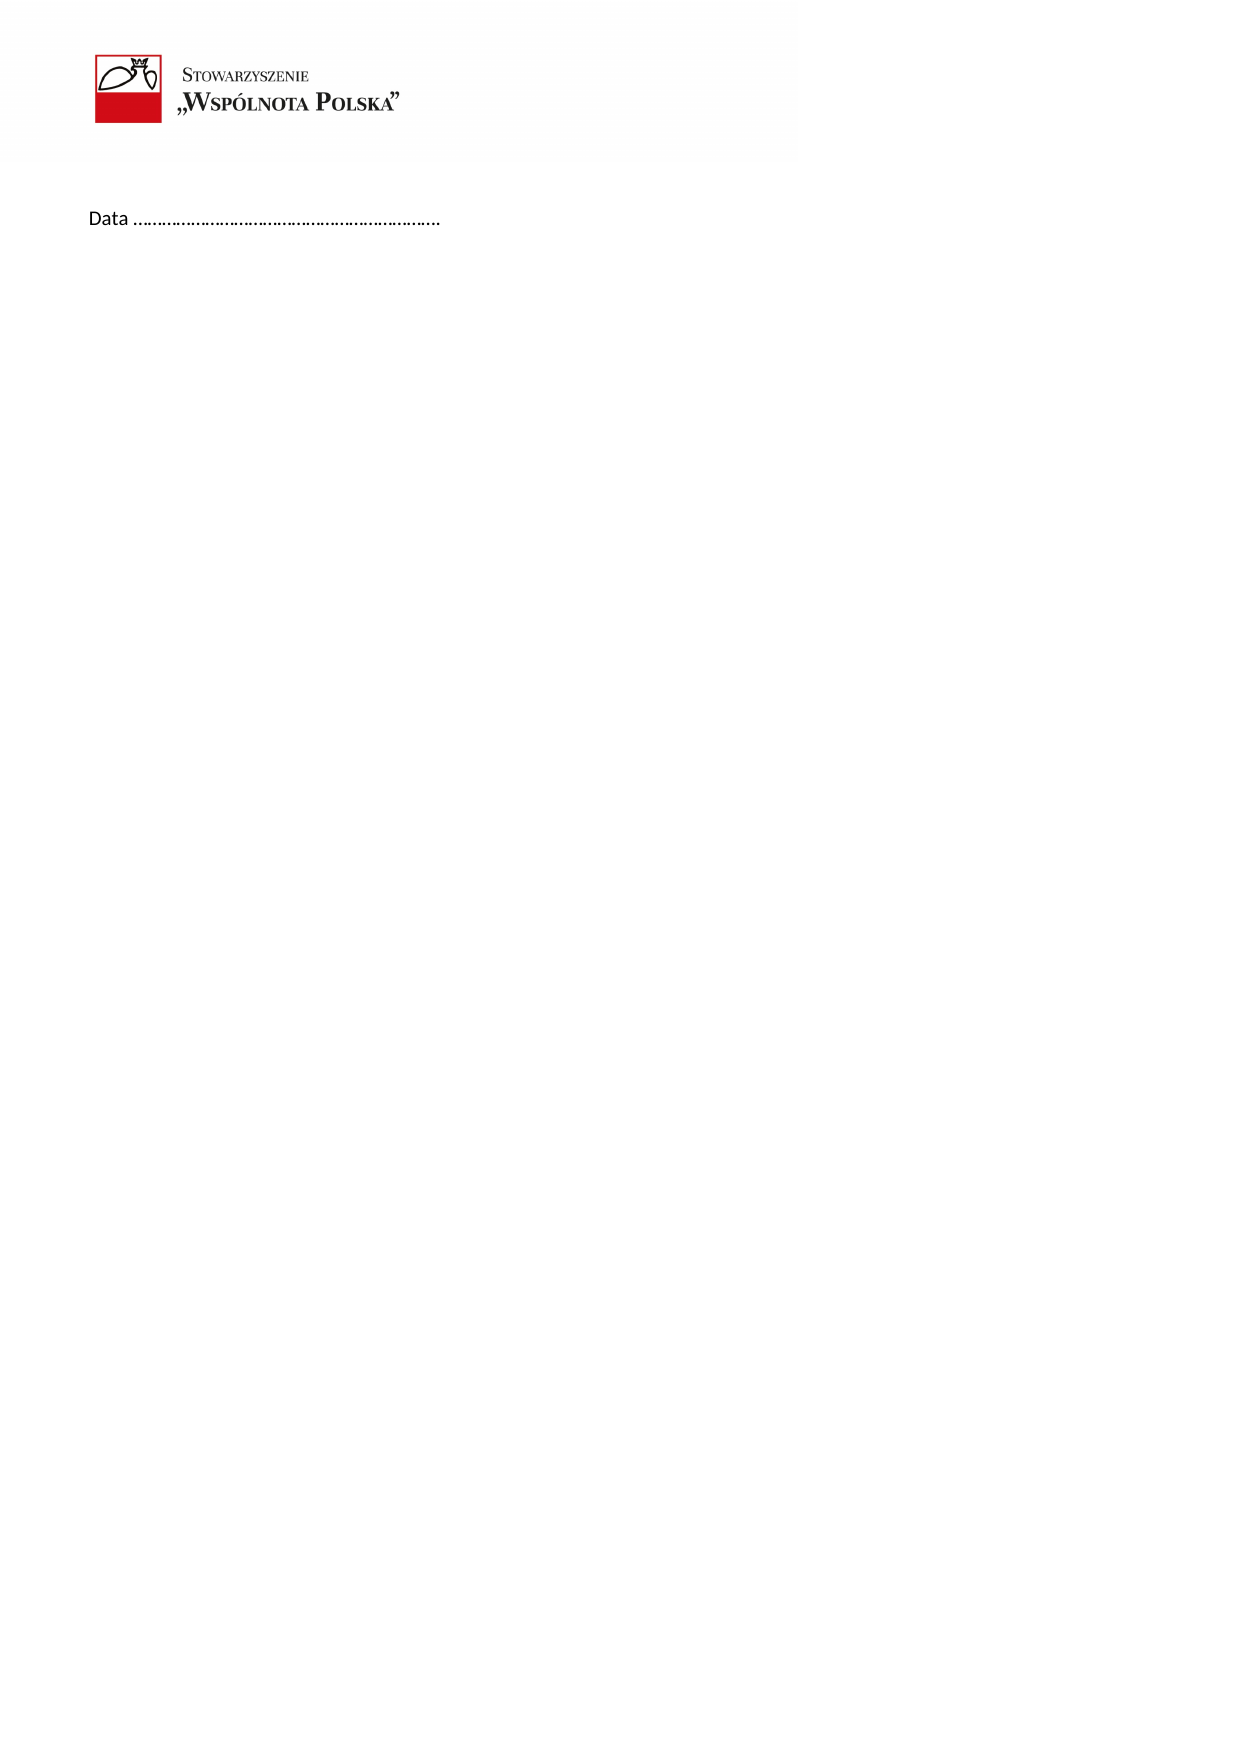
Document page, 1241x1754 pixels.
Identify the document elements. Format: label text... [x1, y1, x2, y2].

picture [0, 1, 799, 162]
text Data ………………………………………………………. [89, 205, 1137, 230]
